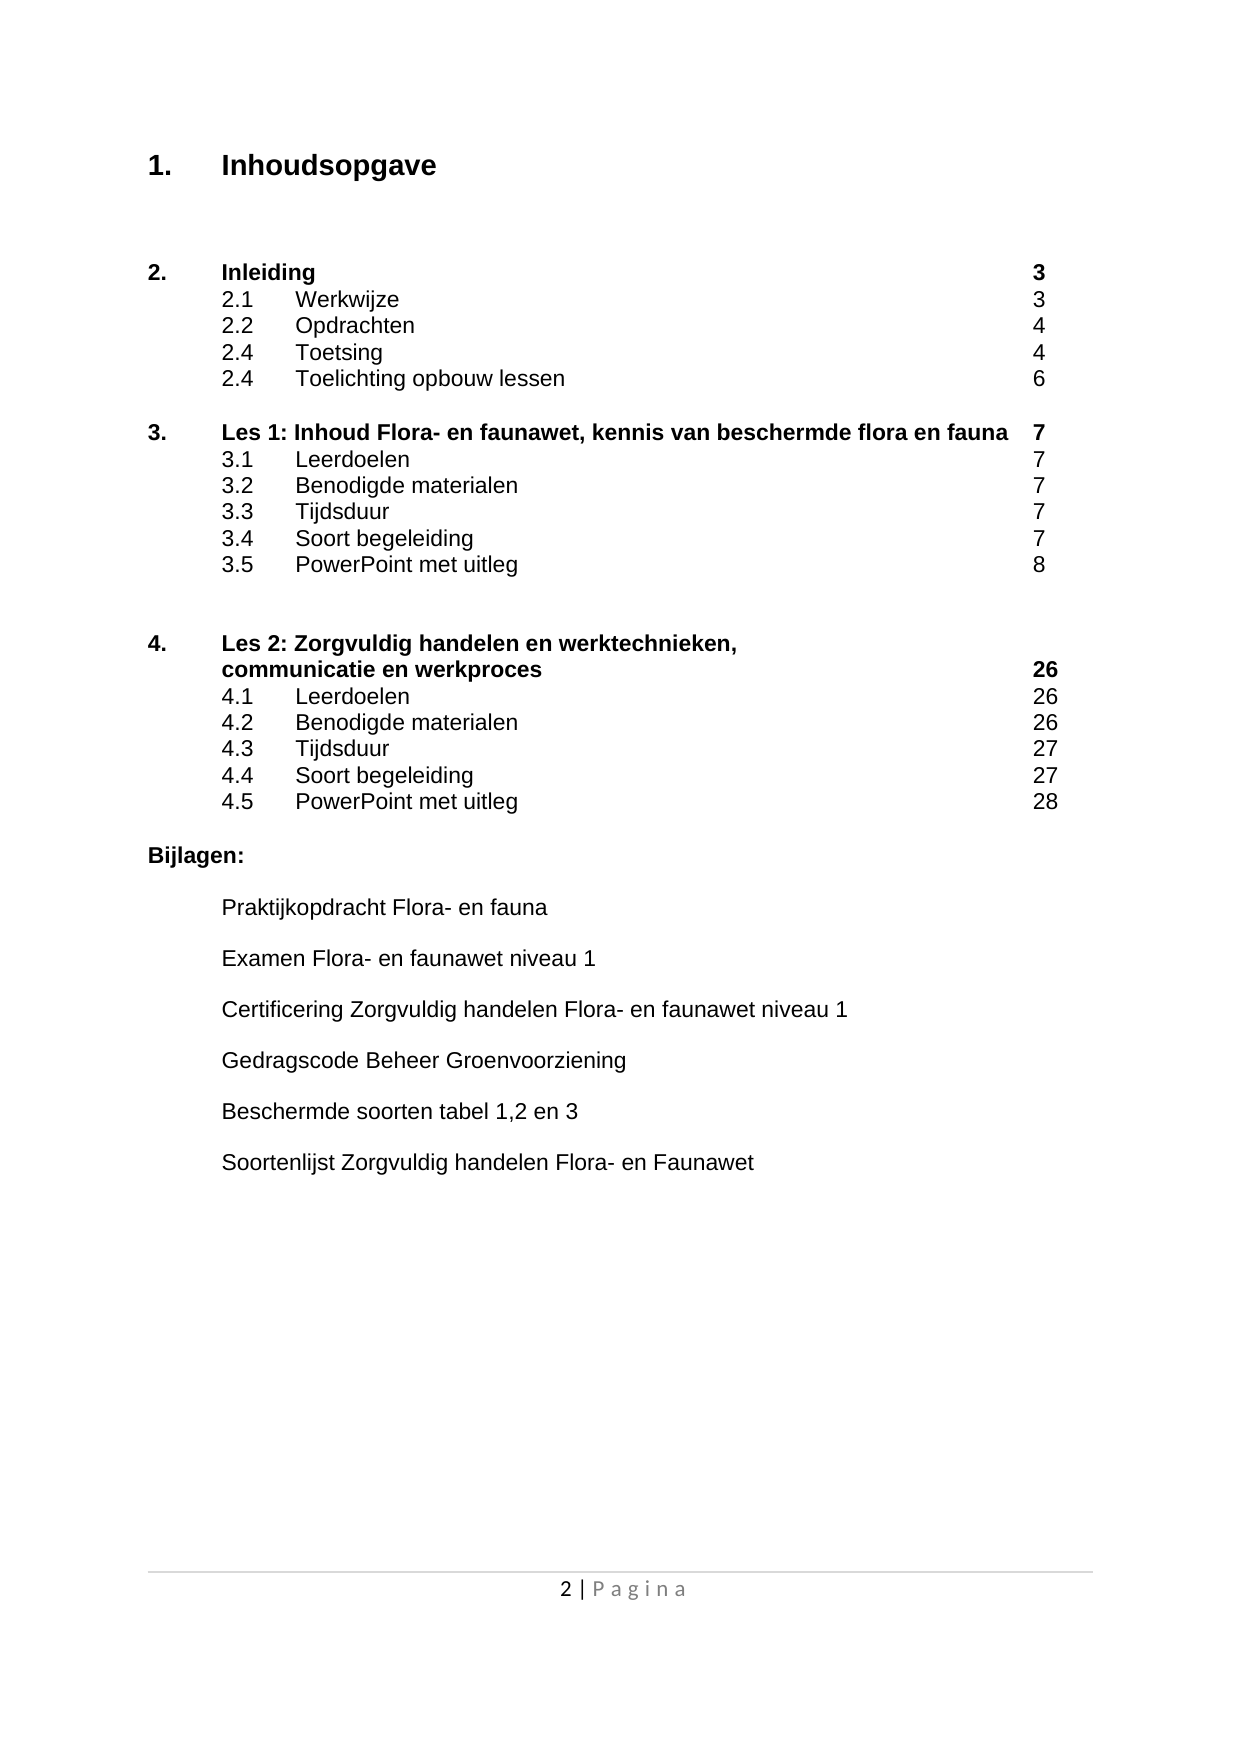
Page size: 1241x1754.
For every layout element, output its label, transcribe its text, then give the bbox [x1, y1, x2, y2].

text 3.2 Benodigde materialen 7 [148, 472, 1093, 498]
text Examen Flora- en faunawet niveau 1 [148, 944, 1093, 971]
text Bijlagen: [148, 842, 1093, 869]
text 4.1 Leerdoelen 26 [148, 683, 1093, 709]
text 4. Les 2: Zorgvuldig handelen en werktechnieken, [148, 630, 1093, 656]
text 1. Inhoudsopgave [148, 148, 1093, 181]
text 3.5 PowerPoint met uitleg 8 [148, 551, 1093, 577]
text 3.1 Leerdoelen 7 [148, 446, 1093, 472]
text 2.4 Toelichting opbouw lessen 6 [148, 365, 1093, 391]
text 3. Les 1: Inhoud Flora- en faunawet, kennis van beschermde flora en fauna 7 [148, 419, 1093, 446]
text Certificering Zorgvuldig handelen Flora- en faunawet niveau 1 [148, 996, 1093, 1022]
text 2. Inleiding 3 [148, 259, 1093, 286]
text 4.2 Benodigde materialen 26 4.3 Tijdsduur 27 4.4 Soort begeleiding 27 4.5 PowerPoint met uitleg 28 [148, 709, 1093, 814]
text Praktijkopdracht Flora- en fauna [148, 893, 1093, 920]
text Beschermde soorten tabel 1,2 en 3 [148, 1098, 1093, 1124]
text 2.1 Werkwijze 3 [148, 286, 1093, 312]
text communicatie en werkproces 26 [148, 656, 1093, 683]
text 2.2 Opdrachten 4 [148, 312, 1093, 338]
text Soortenlijst Zorgvuldig handelen Flora- en Faunawet [148, 1149, 1093, 1175]
text 3.4 Soort begeleiding 7 [148, 524, 1093, 551]
text 2.4 Toetsing 4 [148, 338, 1093, 365]
text 3.3 Tijdsduur 7 [148, 498, 1093, 524]
text Gedragscode Beheer Groenvoorziening [148, 1047, 1093, 1073]
